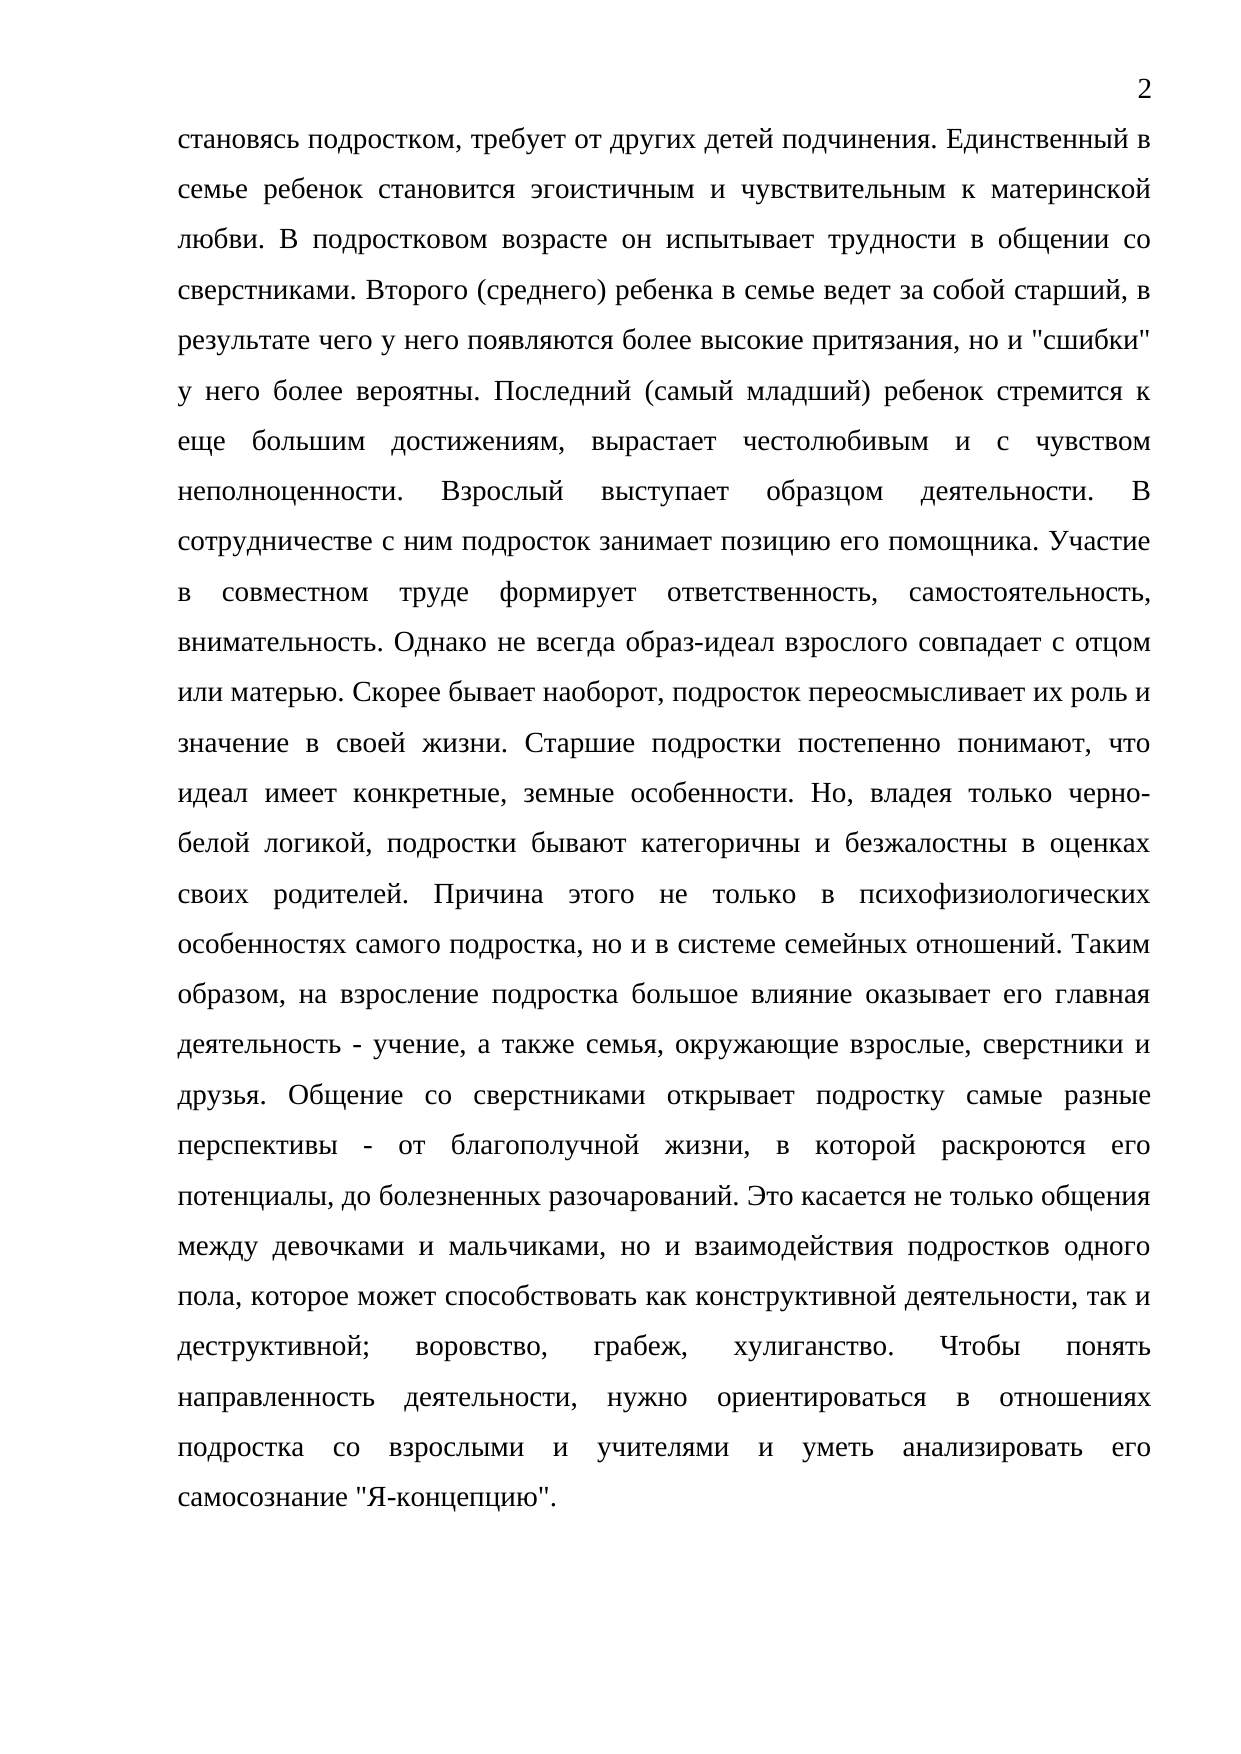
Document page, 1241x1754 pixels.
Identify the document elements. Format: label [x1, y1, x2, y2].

text [177, 121, 1152, 1513]
